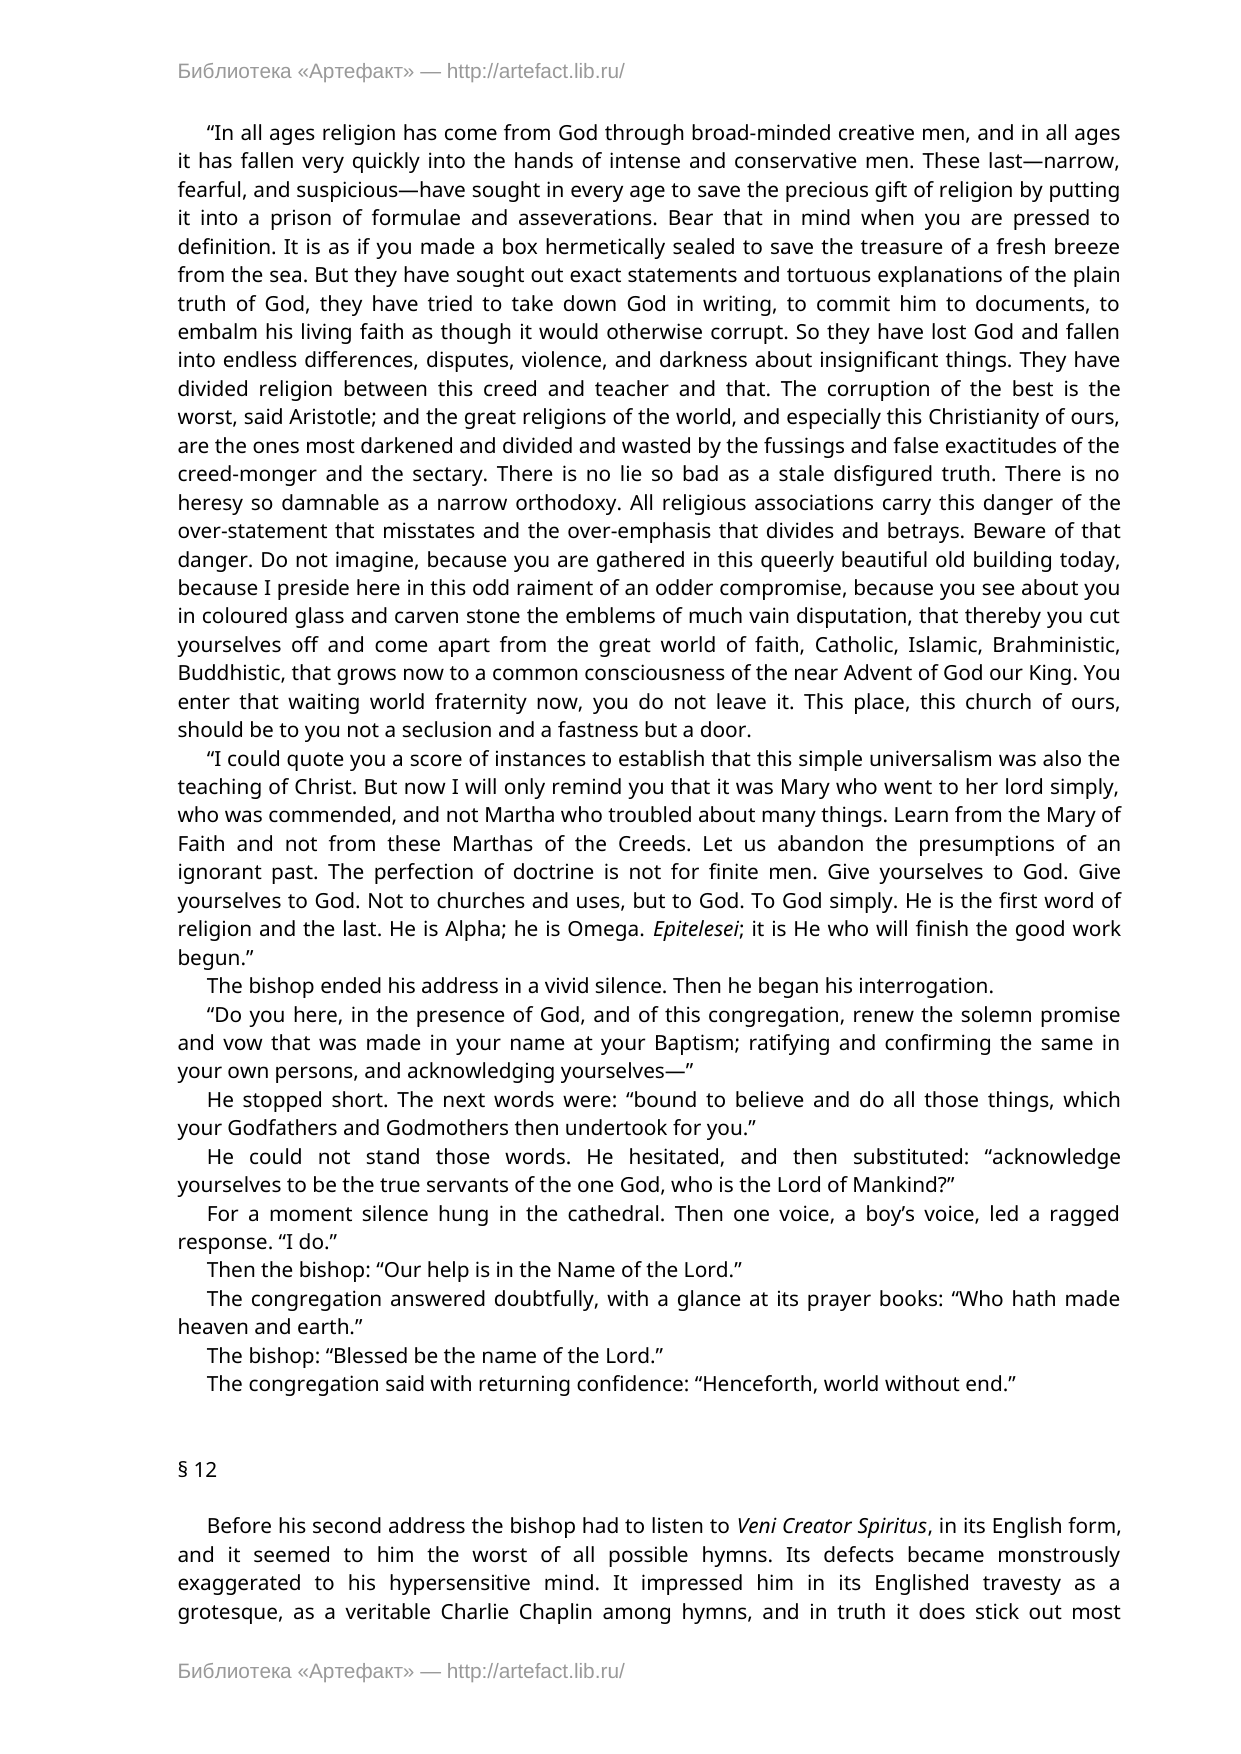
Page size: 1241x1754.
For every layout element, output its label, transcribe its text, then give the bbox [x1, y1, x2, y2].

text “In all ages religion has come from God through broad-minded creative men, and in all ages it has fallen very quickly into the hands of intense and conservative men. These last—narrow, fearful, and suspicious—have sought in every age to save the precious gift of religion by putting it into a prison of formulae and asseverations. Bear that in mind when you are pressed to definition. It is as if you made a box hermetically sealed to save the treasure of a fresh breeze from the sea. But they have sought out exact statements and tortuous explanations of the plain truth of God, they have tried to take down God in writing, to commit him to documents, to embalm his living faith as though it would otherwise corrupt. So they have lost God and fallen into endless differences, disputes, violence, and darkness about insignificant things. They have divided religion between this creed and teacher and that. The corruption of the best is the worst, said Aristotle; and the great religions of the world, and especially this Christianity of ours, are the ones most darkened and divided and wasted by the fussings and false exactitudes of the creed-monger and the sectary. There is no lie so bad as a stale disfigured truth. There is no heresy so damnable as a narrow orthodoxy. All religious associations carry this danger of the over-statement that misstates and the over-emphasis that divides and betrays. Beware of that danger. Do not imagine, because you are gathered in this queerly beautiful old building today, because I preside here in this odd raiment of an odder compromise, because you see about you in coloured glass and carven stone the emblems of much vain disputation, that thereby you cut yourselves off and come apart from the great world of faith, Catholic, Islamic, Brahministic, Buddhistic, that grows now to a common consciousness of the near Advent of God our King. You enter that waiting world fraternity now, you do not leave it. This place, this church of ours, should be to you not a seclusion and a fastness but a door. [177, 118, 1122, 744]
text “Do you here, in the presence of God, and of this congregation, renew the solemn promise and vow that was made in your name at your Baptism; ratifying and confirming the same in your own persons, and acknowledging yourselves—” [177, 1000, 1122, 1085]
text The bishop: “Blessed be the name of the Lord.” [177, 1341, 1122, 1369]
text The congregation answered doubtfully, with a glance at its prayer books: “Who hath made heaven and earth.” [177, 1284, 1122, 1341]
text He could not stand those words. He hesitated, and then substituted: “acknowledge yourselves to be the true servants of the one God, who is the Lord of Mankind?” [177, 1142, 1122, 1199]
text § 12 [177, 1455, 1122, 1483]
text Then the bishop: “Our help is in the Name of the Lord.” [177, 1256, 1122, 1284]
text “I could quote you a score of instances to establish that this simple universalism was also the teaching of Christ. But now I will only remind you that it was Mary who went to her lord simply, who was commended, and not Martha who troubled about many things. Learn from the Mary of Faith and not from these Marthas of the Creeds. Let us abandon the presumptions of an ignorant past. The perfection of doctrine is not for finite men. Give yourselves to God. Give yourselves to God. Not to churches and uses, but to God. To God simply. He is the first word of religion and the last. He is Alpha; he is Omega. Epitelesei; it is He who will finish the good work begun.” [177, 744, 1122, 971]
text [177, 1512, 1122, 1625]
text The congregation said with returning confidence: “Henceforth, world without end.” [177, 1369, 1122, 1398]
text The bishop ended his address in a vivid silence. Then he began his interrogation. [177, 971, 1122, 1000]
text He stopped short. The next words were: “bound to believe and do all those things, which your Godfathers and Godmothers then undertook for you.” [177, 1085, 1122, 1142]
text For a moment silence hung in the cathedral. Then one voice, a boy’s voice, led a ragged response. “I do.” [177, 1199, 1122, 1256]
